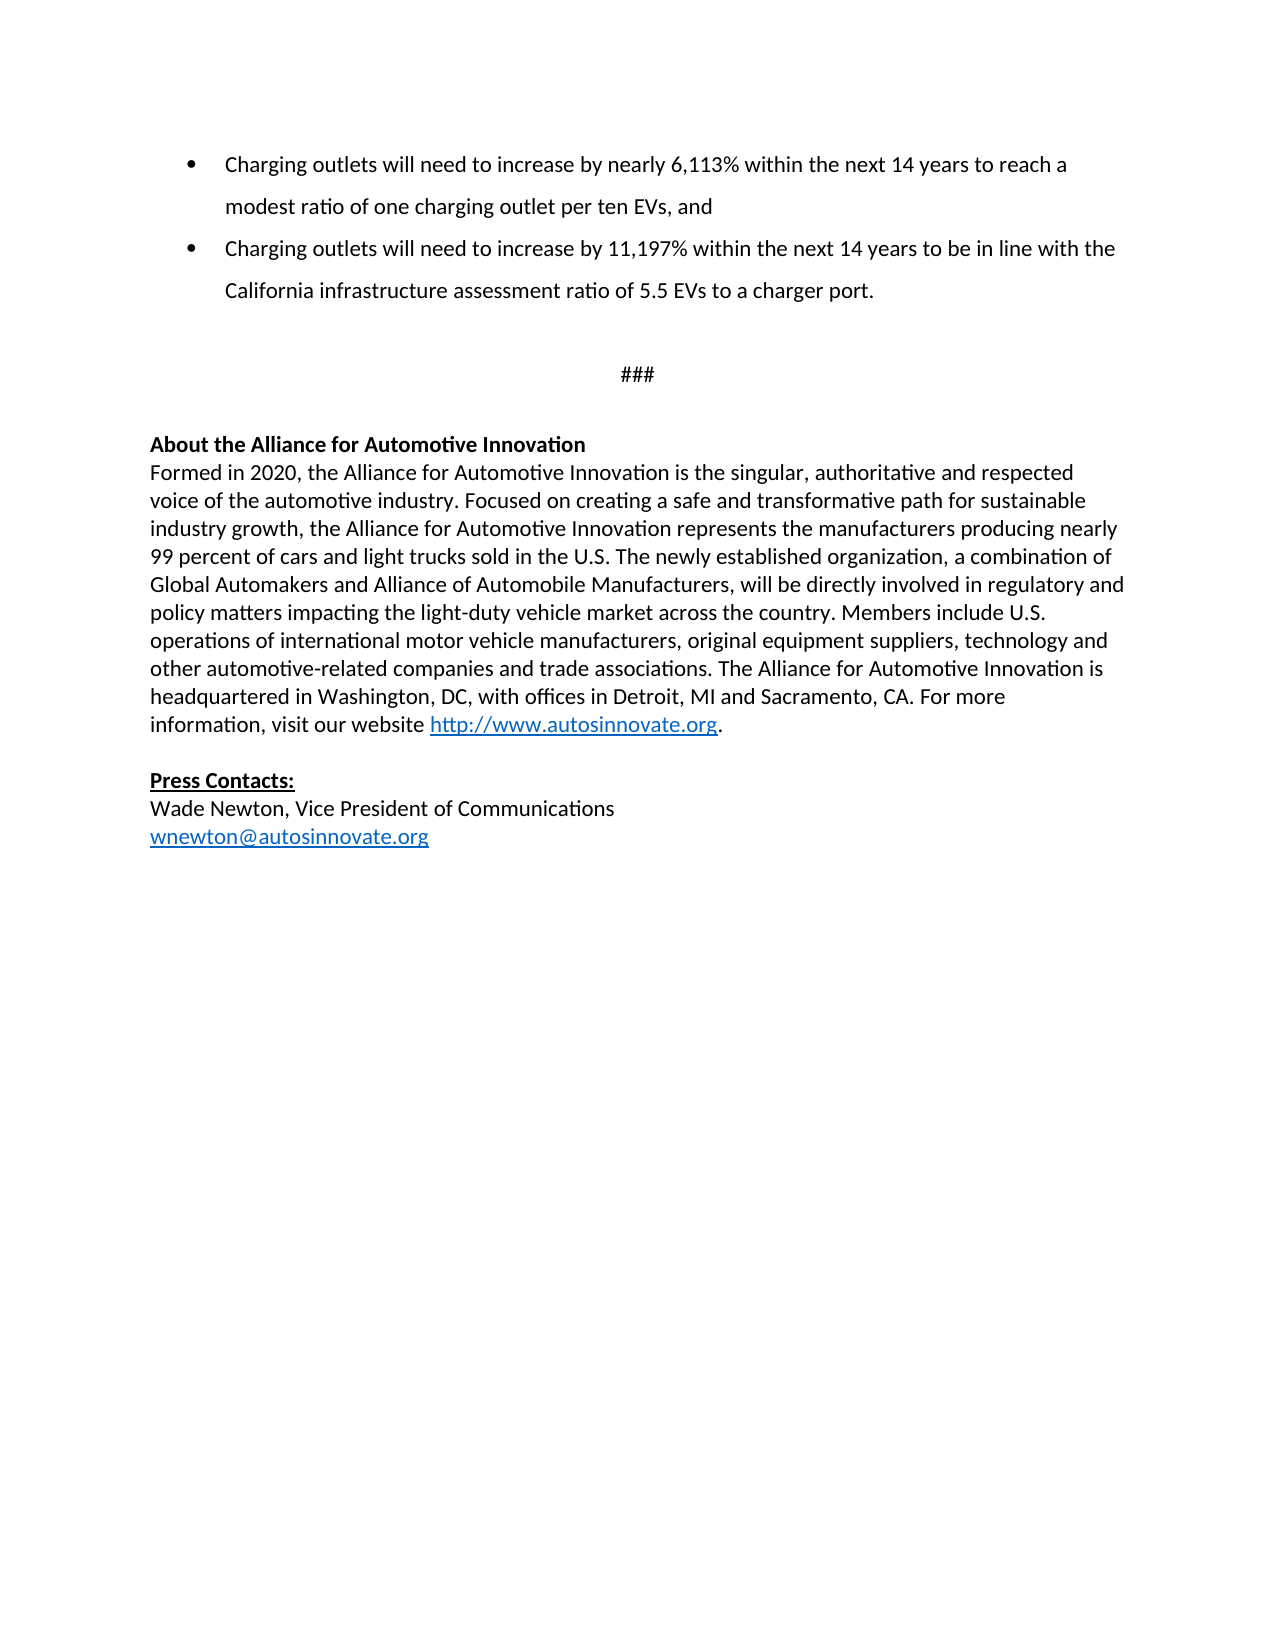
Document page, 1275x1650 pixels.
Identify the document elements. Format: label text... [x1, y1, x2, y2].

text About the Alliance for Automotive Innovation [150, 430, 1125, 458]
text Press Contacts: [150, 766, 1125, 794]
text Formed in 2020, the Alliance for Automotive Innovation is the singular, authoritative and respected voice of the automotive industry. Focused on creating a safe and transformative path for sustainable industry growth, the Alliance for Automotive Innovation represents the manufacturers producing nearly 99 percent of cars and light trucks sold in the U.S. The newly established organization, a combination of Global Automakers and Alliance of Automobile Manufacturers, will be directly involved in regulatory and policy matters impacting the light-duty vehicle market across the country. Members include U.S. operations of international motor vehicle manufacturers, original equipment suppliers, technology and other automotive-related companies and trade associations. The Alliance for Automotive Innovation is headquartered in Washington, DC, with offices in Detroit, MI and Sacramento, CA. For more information, visit our website http://www.autosinnovate.org. [150, 458, 1125, 738]
list Charging outlets will need to increase by 11,197% within the next 14 years to be in line with the California infrastructure assessment ratio of 5.5 EVs to a charger port. [187, 234, 1125, 304]
text wnewton@autosinnovate.org [150, 822, 1125, 850]
text Wade Newton, Vice President of Communications [150, 794, 1125, 822]
list Charging outlets will need to increase by nearly 6,113% within the next 14 years to reach a modest ratio of one charging outlet per ten EVs, and [187, 150, 1125, 220]
text ### [150, 360, 1125, 388]
